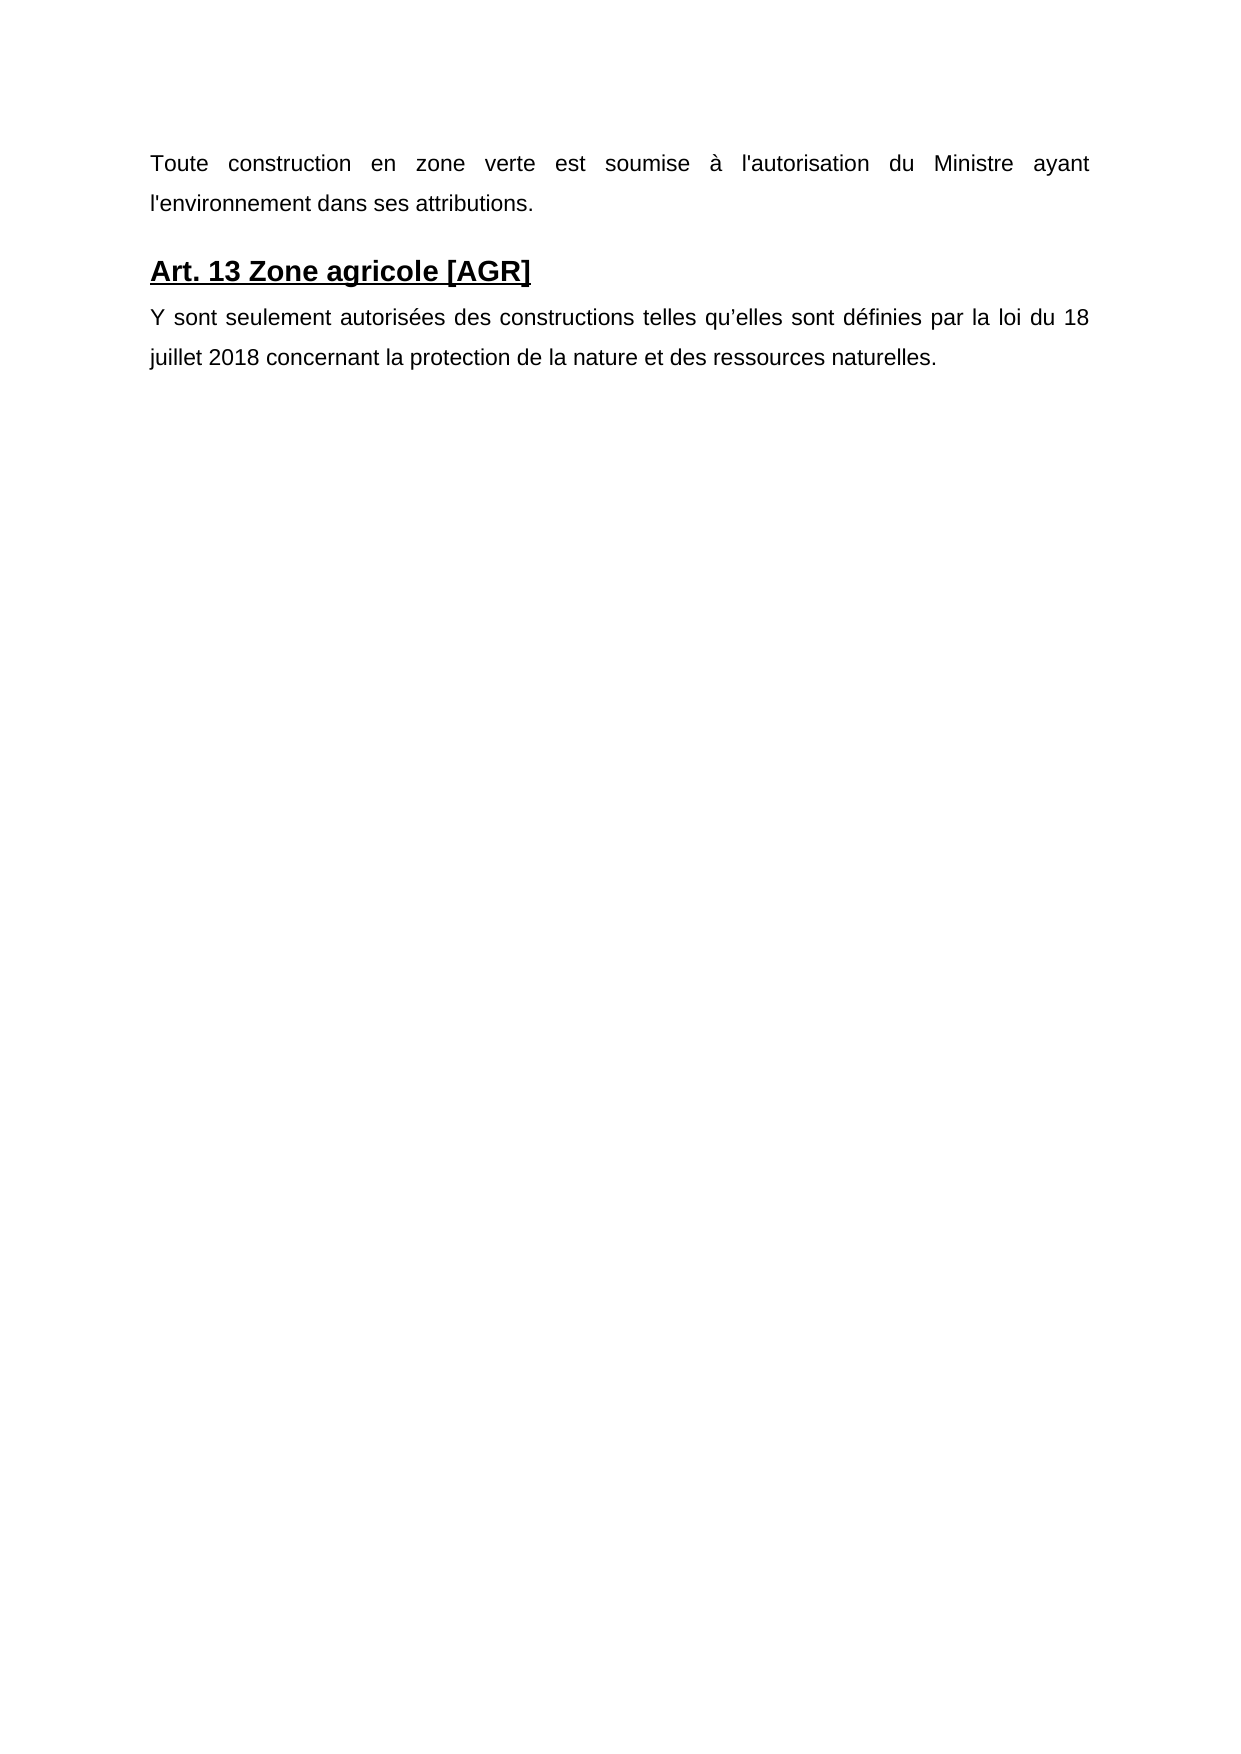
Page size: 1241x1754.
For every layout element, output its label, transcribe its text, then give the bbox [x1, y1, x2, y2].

text Y sont seulement autorisées des constructions telles qu’elles sont définies par la loi du 18 juillet 2018 concernant la protection de la nature et des ressources naturelles. [150, 304, 1090, 370]
subtitle Art. 13 Zone agricole [AGR] [150, 254, 1090, 287]
text Toute construction en zone verte est soumise à l'autorisation du Ministre ayant l'environnement dans ses attributions. [150, 150, 1090, 216]
